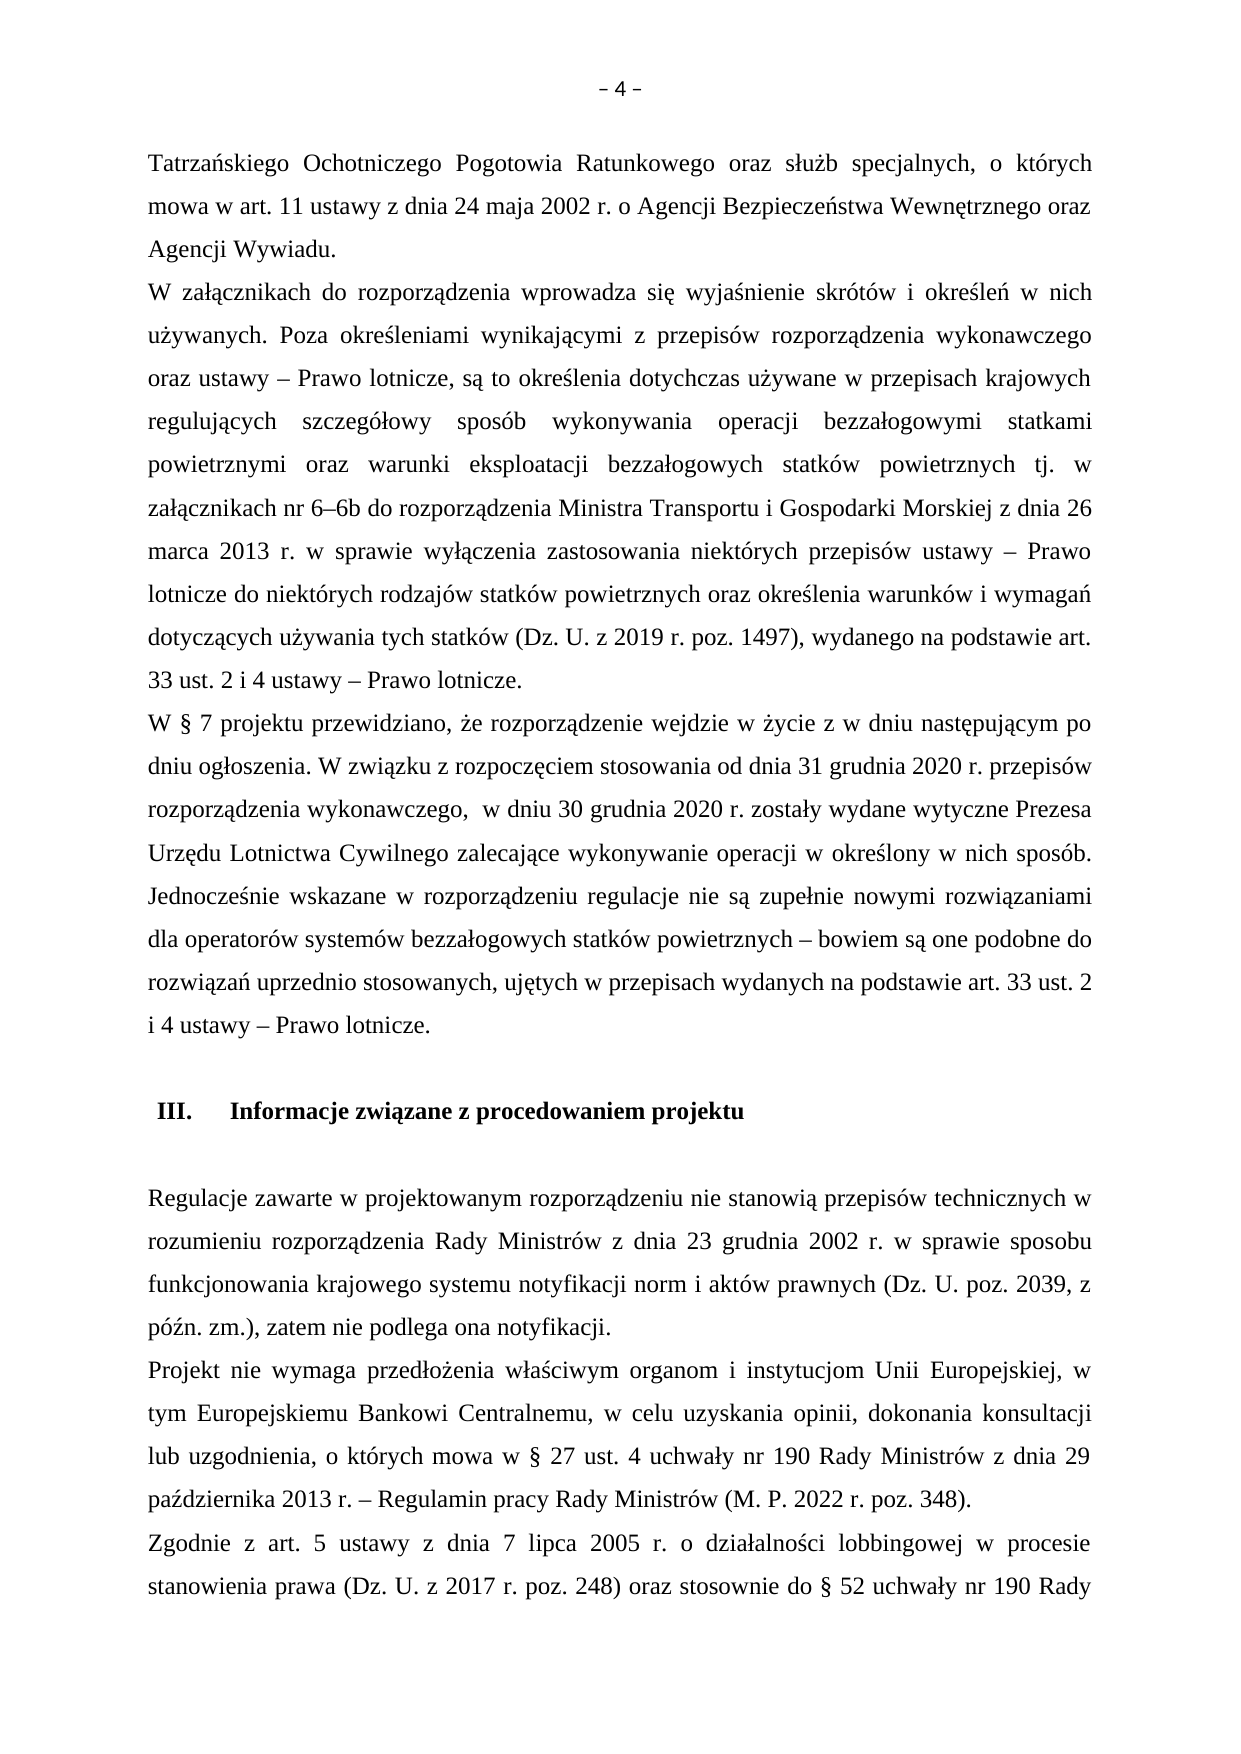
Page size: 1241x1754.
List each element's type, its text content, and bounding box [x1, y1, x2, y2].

list Informacje związane z procedowaniem projektu [192, 1096, 1093, 1125]
text W § 7 projektu przewidziano, że rozporządzenie wejdzie w życie z w dniu następującym po dniu ogłoszenia. W związku z rozpoczęciem stosowania od dnia 31 grudnia 2020 r. przepisów rozporządzenia wykonawczego, w dniu 30 grudnia 2020 r. zostały wydane wytyczne Prezesa Urzędu Lotnictwa Cywilnego zalecające wykonywanie operacji w określony w nich sposób. Jednocześnie wskazane w rozporządzeniu regulacje nie są zupełnie nowymi rozwiązaniami dla operatorów systemów bezzałogowych statków powietrznych – bowiem są one podobne do rozwiązań uprzednio stosowanych, ujętych w przepisach wydanych na podstawie art. 33 ust. 2 i 4 ustawy – Prawo lotnicze. [148, 708, 1093, 1039]
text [148, 1528, 1093, 1599]
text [148, 148, 1093, 263]
text Projekt nie wymaga przedłożenia właściwym organom i instytucjom Unii Europejskiej, w tym Europejskiemu Bankowi Centralnemu, w celu uzyskania opinii, dokonania konsultacji lub uzgodnienia, o których mowa w § 27 ust. 4 uchwały nr 190 Rady Ministrów z dnia 29 października 2013 r. – Regulamin pracy Rady Ministrów (M. P. 2022 r. poz. 348). [148, 1355, 1093, 1513]
text W załącznikach do rozporządzenia wprowadza się wyjaśnienie skrótów i określeń w nich używanych. Poza określeniami wynikającymi z przepisów rozporządzenia wykonawczego oraz ustawy – Prawo lotnicze, są to określenia dotychczas używane w przepisach krajowych regulujących szczegółowy sposób wykonywania operacji bezzałogowymi statkami powietrznymi oraz warunki eksploatacji bezzałogowych statków powietrznych tj. w załącznikach nr 6–6b do rozporządzenia Ministra Transportu i Gospodarki Morskiej z dnia 26 marca 2013 r. w sprawie wyłączenia zastosowania niektórych przepisów ustawy – Prawo lotnicze do niektórych rodzajów statków powietrznych oraz określenia warunków i wymagań dotyczących używania tych statków (Dz. U. z 2019 r. poz. 1497), wydanego na podstawie art. 33 ust. 2 i 4 ustawy – Prawo lotnicze. [148, 277, 1093, 694]
text Regulacje zawarte w projektowanym rozporządzeniu nie stanowią przepisów technicznych w rozumieniu rozporządzenia Rady Ministrów z dnia 23 grudnia 2002 r. w sprawie sposobu funkcjonowania krajowego systemu notyfikacji norm i aktów prawnych (Dz. U. poz. 2039, z późn. zm.), zatem nie podlega ona notyfikacji. [148, 1183, 1093, 1341]
